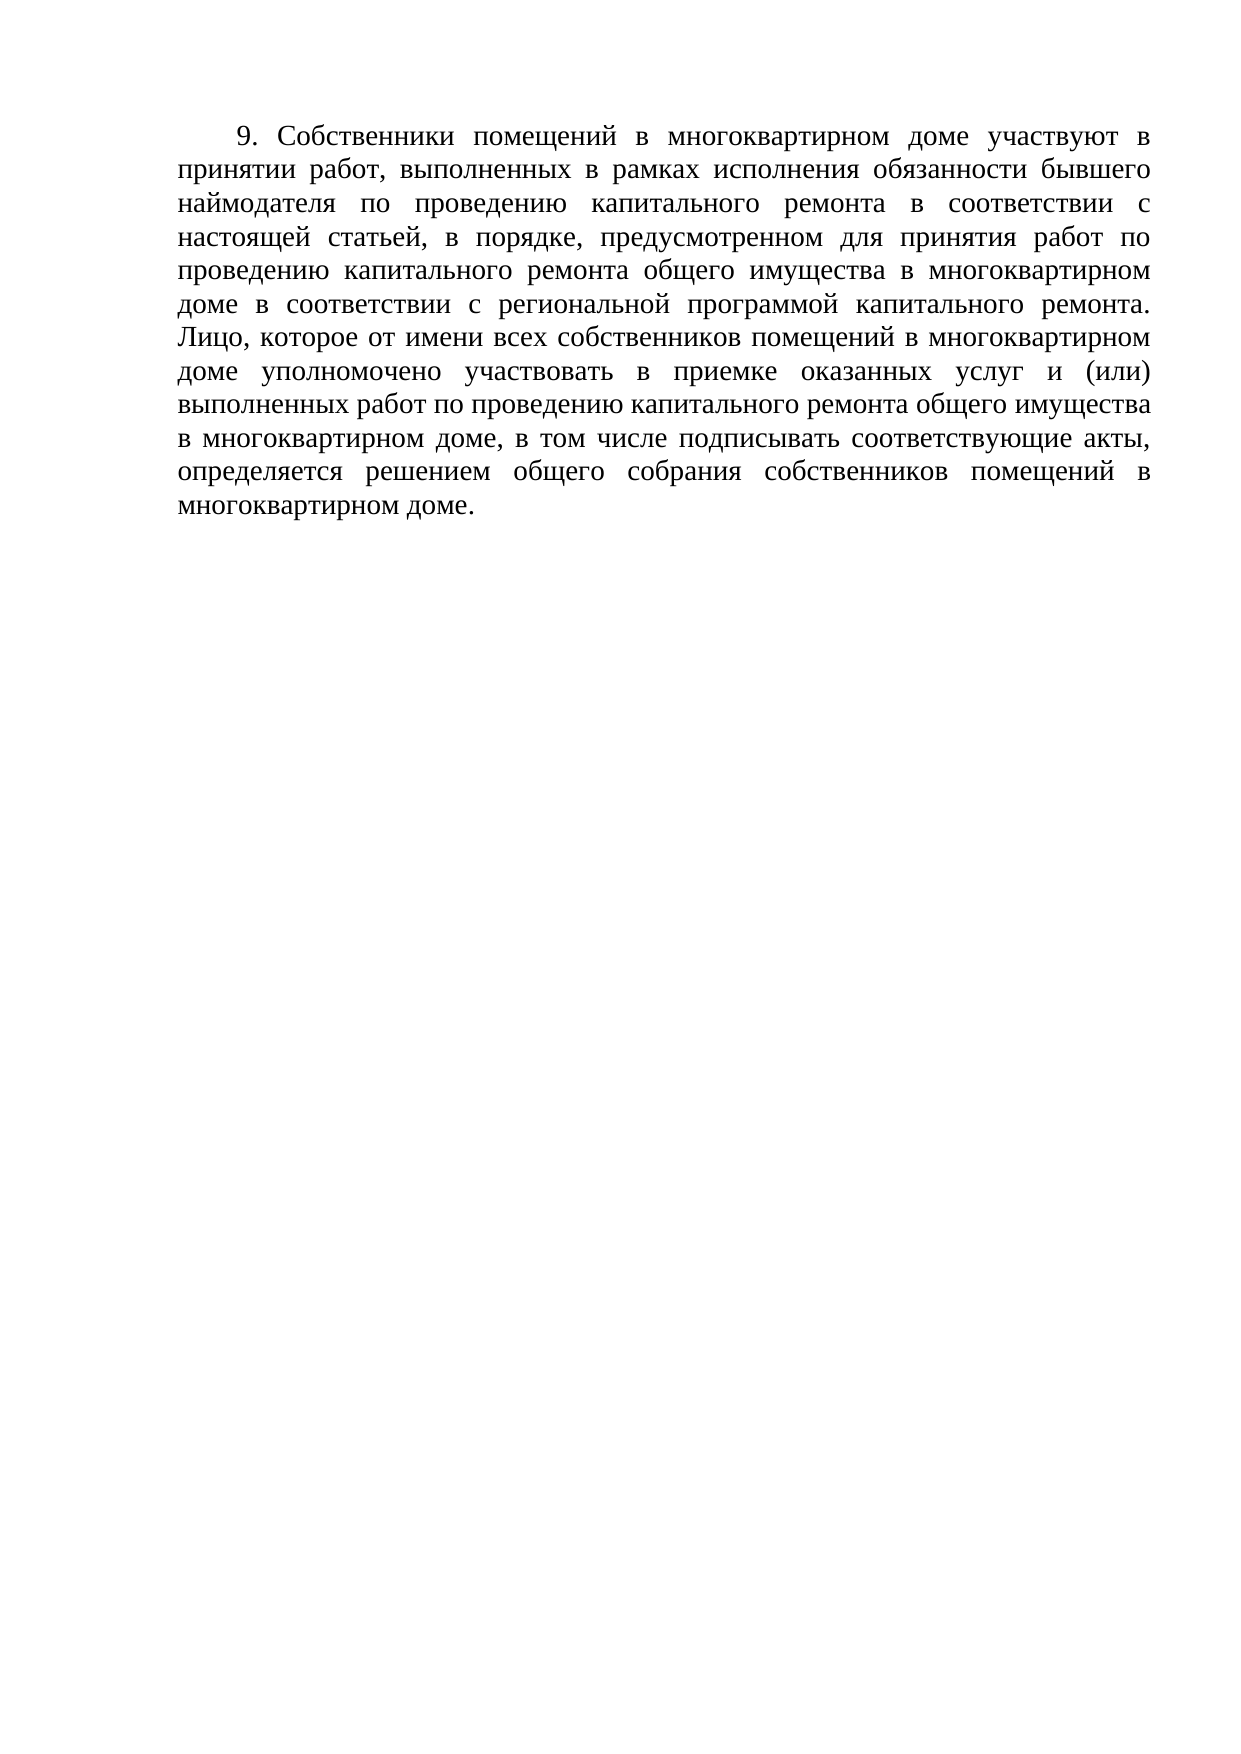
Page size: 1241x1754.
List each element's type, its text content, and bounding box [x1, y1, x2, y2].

text 9. Собственники помещений в многоквартирном доме участвуют в принятии работ, выполненных в рамках исполнения обязанности бывшего наймодателя по проведению капитального ремонта в соответствии с настоящей статьей, в порядке, предусмотренном для принятия работ по проведению капитального ремонта общего имущества в многоквартирном доме в соответствии с региональной программой капитального ремонта. Лицо, которое от имени всех собственников помещений в многоквартирном доме уполномочено участвовать в приемке оказанных услуг и (или) выполненных работ по проведению капитального ремонта общего имущества в многоквартирном доме, в том числе подписывать соответствующие акты, определяется решением общего собрания собственников помещений в многоквартирном доме. [177, 118, 1152, 521]
